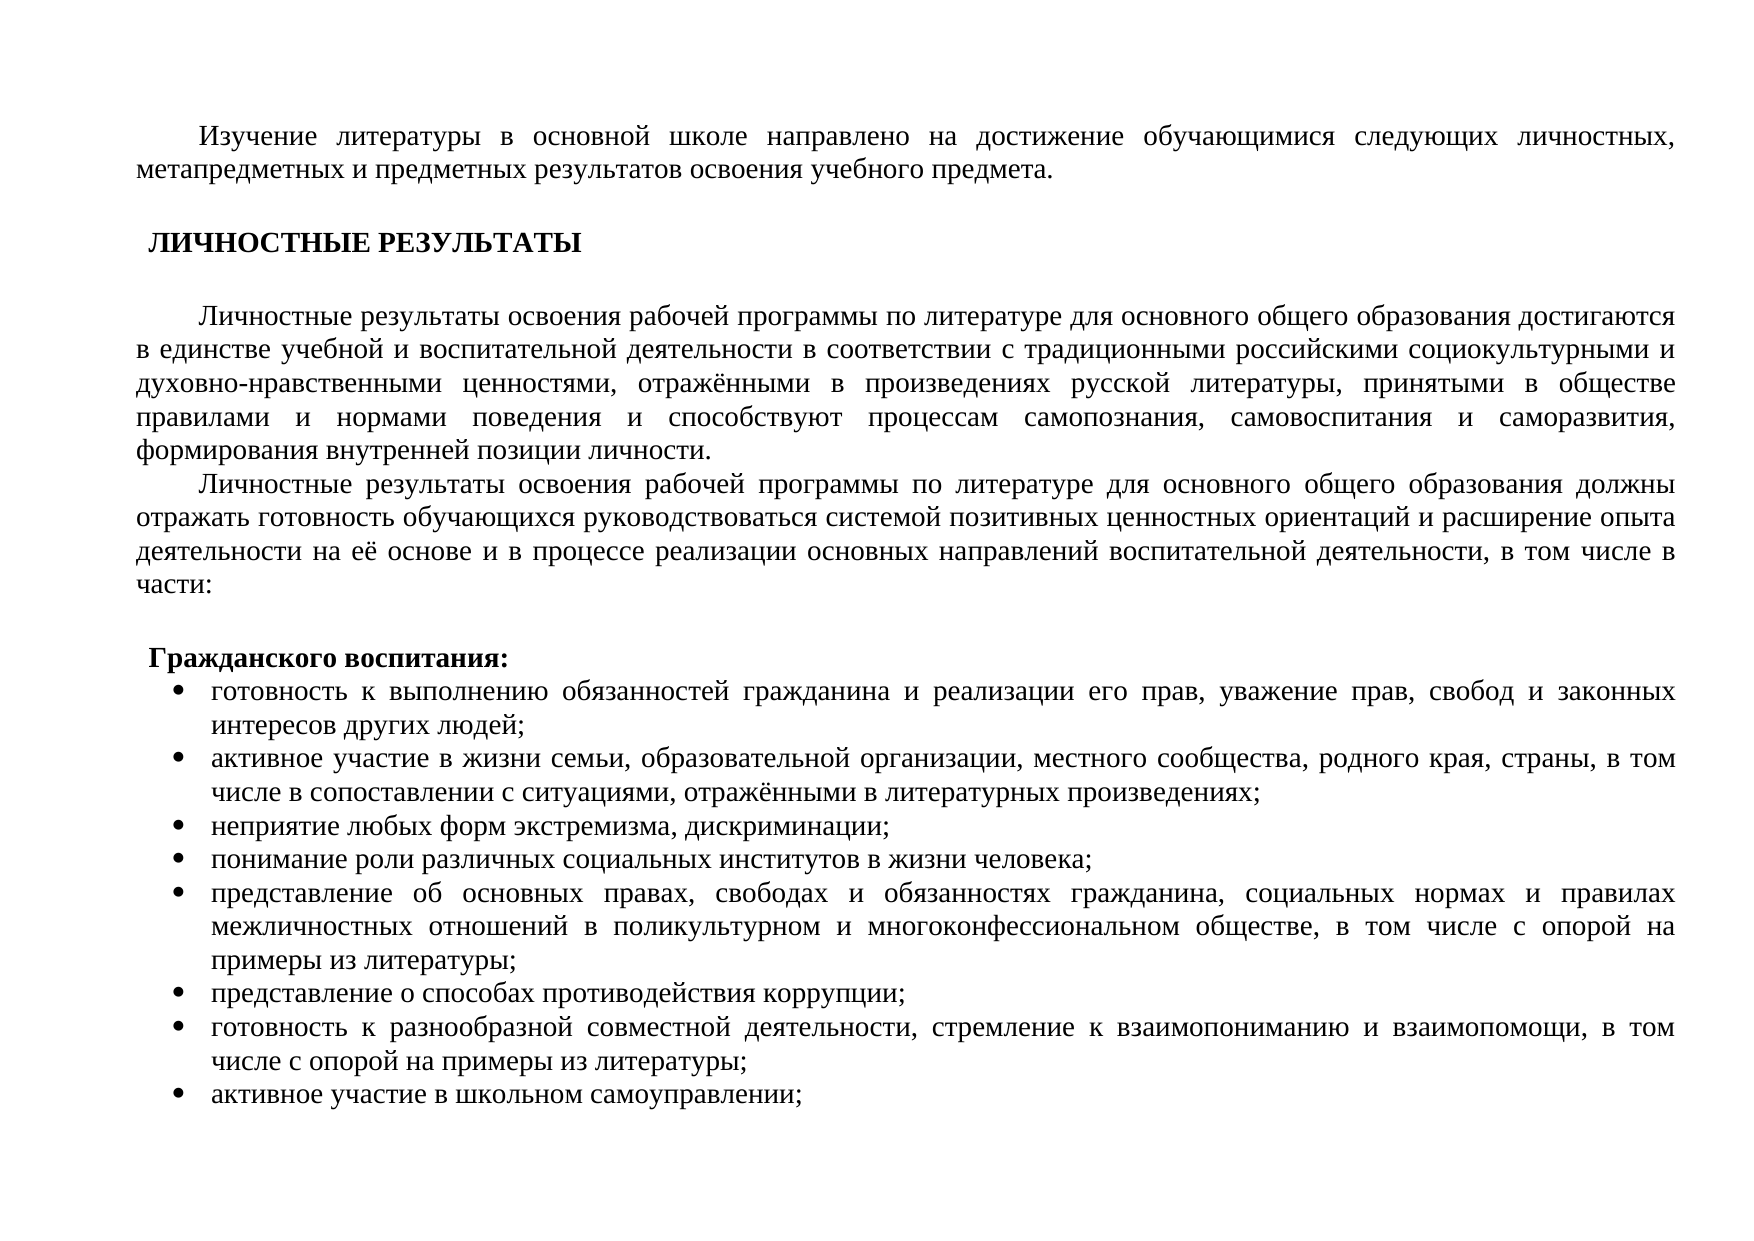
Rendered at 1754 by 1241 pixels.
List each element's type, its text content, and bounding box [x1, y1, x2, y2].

list понимание роли различных социальных институтов в жизни человека; [173, 841, 1677, 875]
list активное участие в школьном самоуправлении; [173, 1076, 1677, 1110]
text ЛИЧНОСТНЫЕ РЕЗУЛЬТАТЫ [148, 225, 1677, 258]
list представление о способах противодействия коррупции; [173, 976, 1677, 1009]
list готовность к выполнению обязанностей гражданина и реализации его прав, уважение прав, свобод и законных интересов других людей; [173, 673, 1677, 740]
text Изучение литературы в основной школе направлено на достижение обучающимися следующих личностных, метапредметных и предметных результатов освоения учебного предмета. [136, 118, 1677, 185]
list готовность к разнообразной совместной деятельности, стремление к взаимопониманию и взаимопомощи, в том числе с опорой на примеры из литературы; [173, 1009, 1677, 1076]
list представление об основных правах, свободах и обязанностях гражданина, социальных нормах и правилах межличностных отношений в поликультурном и многоконфессиональном обществе, в том числе с опорой на примеры из литературы; [173, 875, 1677, 976]
list неприятие любых форм экстремизма, дискриминации; [173, 808, 1677, 841]
text Гражданского воспитания: [148, 640, 1677, 673]
text Личностные результаты освоения рабочей программы по литературе для основного общего образования должны отражать готовность обучающихся руководствоваться системой позитивных ценностных ориентаций и расширение опыта деятельности на её основе и в процессе реализации основных направлений воспитательной деятельности, в том числе в части: [136, 466, 1677, 600]
text Личностные результаты освоения рабочей программы по литературе для основного общего образования достигаются в единстве учебной и воспитательной деятельности в соответствии с традиционными российскими социокультурными и духовно-нравственными ценностями, отражёнными в произведениях русской литературы, принятыми в обществе правилами и нормами поведения и способствуют процессам самопознания, самовоспитания и саморазвития, формирования внутренней позиции личности. [136, 298, 1677, 466]
list активное участие в жизни семьи, образовательной организации, местного сообщества, родного края, страны, в том числе в сопоставлении с ситуациями, отражёнными в литературных произведениях; [173, 740, 1677, 808]
